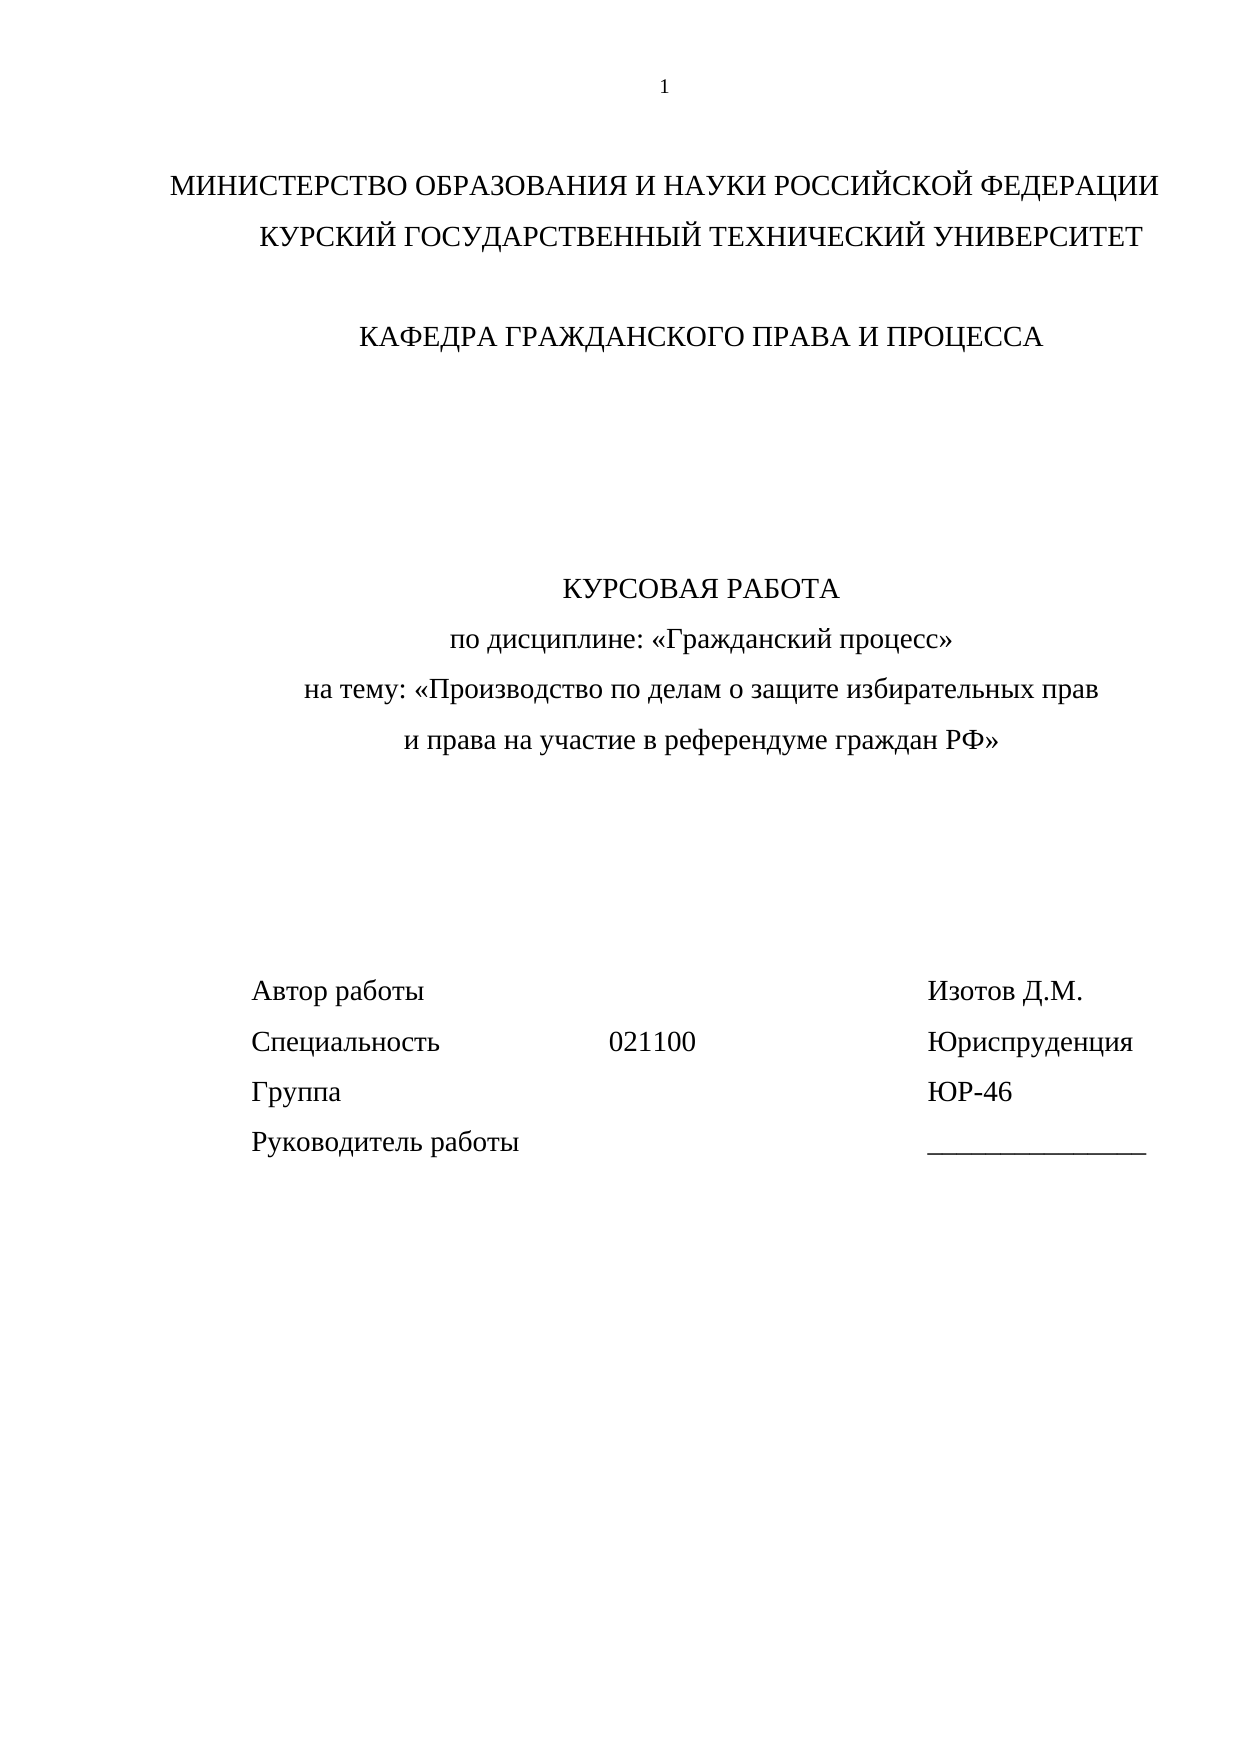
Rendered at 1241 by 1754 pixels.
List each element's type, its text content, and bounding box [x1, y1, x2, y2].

text по дисциплине: «Гражданский процесс» [177, 621, 1152, 655]
text Специальность 021100 Юриспруденция [177, 1024, 1152, 1057]
text на тему: «Производство по делам о защите избирательных прав [177, 672, 1152, 705]
text Руководитель работы _______________ [177, 1124, 1152, 1158]
text Автор работы Изотов Д.М. [177, 973, 1152, 1007]
text КАФЕДРА ГРАЖДАНСКОГО ПРАВА И ПРОЦЕССА [177, 319, 1152, 353]
text КУРСОВАЯ РАБОТА [177, 571, 1152, 604]
text МИНИСТЕРСТВО ОБРАЗОВАНИЯ И НАУКИ РОССИЙСКОЙ ФЕДЕРАЦИИ [158, 168, 1171, 202]
text КУРСКИЙ ГОСУДАРСТВЕННЫЙ ТЕХНИЧЕСКИЙ УНИВЕРСИТЕТ [177, 219, 1152, 252]
text и права на участие в референдуме граждан РФ» [177, 722, 1152, 755]
text Группа ЮР-46 [177, 1074, 1152, 1108]
